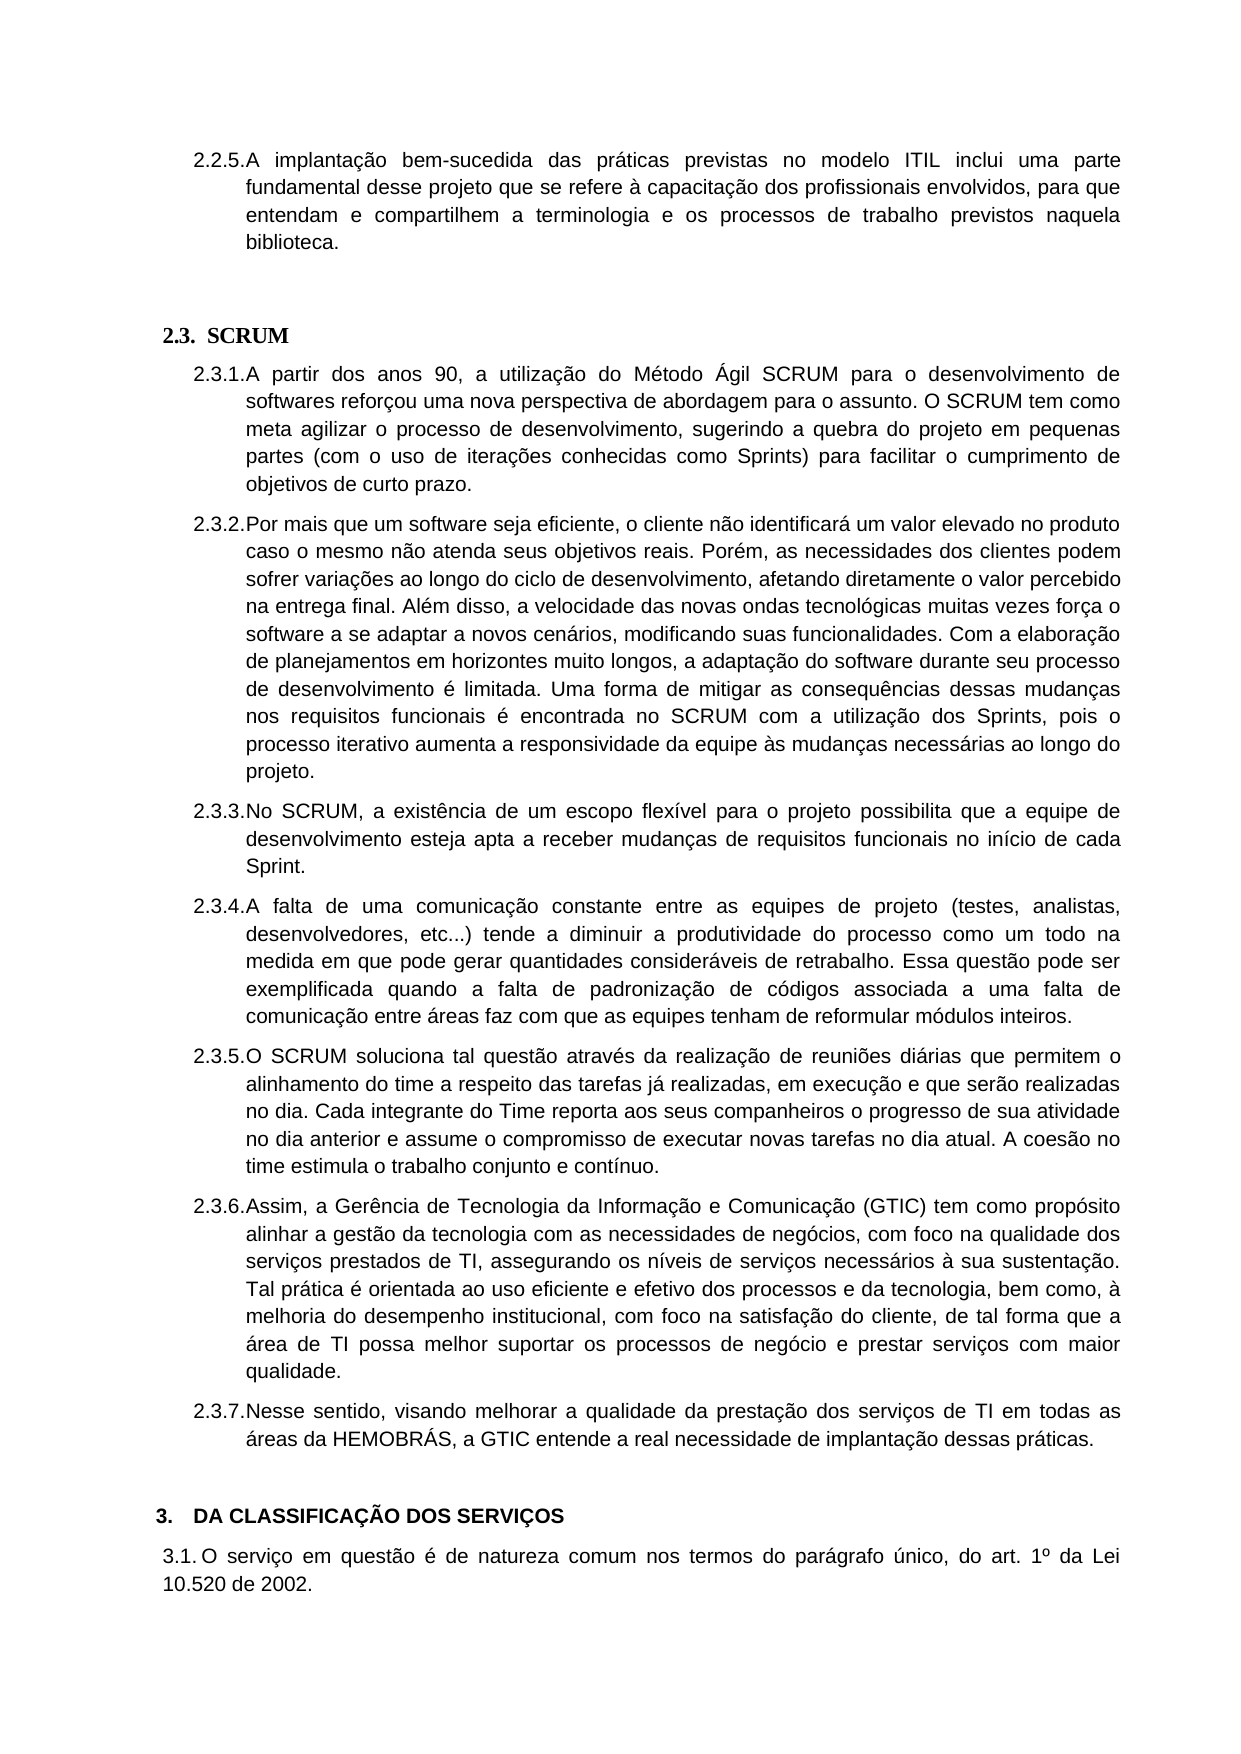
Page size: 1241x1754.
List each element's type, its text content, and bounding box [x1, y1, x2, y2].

list O SCRUM soluciona tal questão através da realização de reuniões diárias que permitem o alinhamento do time a respeito das tarefas já realizadas, em execução e que serão realizadas no dia. Cada integrante do Time reporta aos seus companheiros o progresso de sua atividade no dia anterior e assume o compromisso de executar novas tarefas no dia atual. A coesão no time estimula o trabalho conjunto e contínuo. [193, 1044, 1122, 1178]
text DA CLASSIFICAÇÃO DOS SERVIÇOS [156, 1504, 1122, 1528]
list Nesse sentido, visando melhorar a qualidade da prestação dos serviços de TI em todas as áreas da HEMOBRÁS, a GTIC entende a real necessidade de implantação dessas práticas. [193, 1399, 1122, 1450]
list A falta de uma comunicação constante entre as equipes de projeto (testes, analistas, desenvolvedores, etc...) tende a diminuir a produtividade do processo como um todo na medida em que pode gerar quantidades consideráveis de retrabalho. Essa questão pode ser exemplificada quando a falta de padronização de códigos associada a uma falta de comunicação entre áreas faz com que as equipes tenham de reformular módulos inteiros. [193, 894, 1122, 1028]
list Assim, a Gerência de Tecnologia da Informação e Comunicação (GTIC) tem como propósito alinhar a gestão da tecnologia com as necessidades de negócios, com foco na qualidade dos serviços prestados de TI, assegurando os níveis de serviços necessários à sua sustentação. Tal prática é orientada ao uso eficiente e efetivo dos processos e da tecnologia, bem como, à melhoria do desempenho institucional, com foco na satisfação do cliente, de tal forma que a área de TI possa melhor suportar os processos de negócio e prestar serviços com maior qualidade. [193, 1194, 1122, 1383]
list O serviço em questão é de natureza comum nos termos do parágrafo único, do art. 1º da Lei 10.520 de 2002. [162, 1544, 1122, 1595]
list A implantação bem-sucedida das práticas previstas no modelo ITIL inclui uma parte fundamental desse projeto que se refere à capacitação dos profissionais envolvidos, para que entendam e compartilhem a terminologia e os processos de trabalho previstos naquela biblioteca. [193, 148, 1122, 254]
list Por mais que um software seja eficiente, o cliente não identificará um valor elevado no produto caso o mesmo não atenda seus objetivos reais. Porém, as necessidades dos clientes podem sofrer variações ao longo do ciclo de desenvolvimento, afetando diretamente o valor percebido na entrega final. Além disso, a velocidade das novas ondas tecnológicas muitas vezes força o software a se adaptar a novos cenários, modificando suas funcionalidades. Com a elaboração de planejamentos em horizontes muito longos, a adaptação do software durante seu processo de desenvolvimento é limitada. Uma forma de mitigar as consequências dessas mudanças nos requisitos funcionais é encontrada no SCRUM com a utilização dos Sprints, pois o processo iterativo aumenta a responsividade da equipe às mudanças necessárias ao longo do projeto. [193, 511, 1122, 783]
list SCRUM [162, 311, 1122, 349]
list A partir dos anos 90, a utilização do Método Ágil SCRUM para o desenvolvimento de softwares reforçou uma nova perspectiva de abordagem para o assunto. O SCRUM tem como meta agilizar o processo de desenvolvimento, sugerindo a quebra do projeto em pequenas partes (com o uso de iterações conhecidas como Sprints) para facilitar o cumprimento de objetivos de curto prazo. [193, 361, 1122, 495]
list No SCRUM, a existência de um escopo flexível para o projeto possibilita que a equipe de desenvolvimento esteja apta a receber mudanças de requisitos funcionais no início de cada Sprint. [193, 799, 1122, 878]
